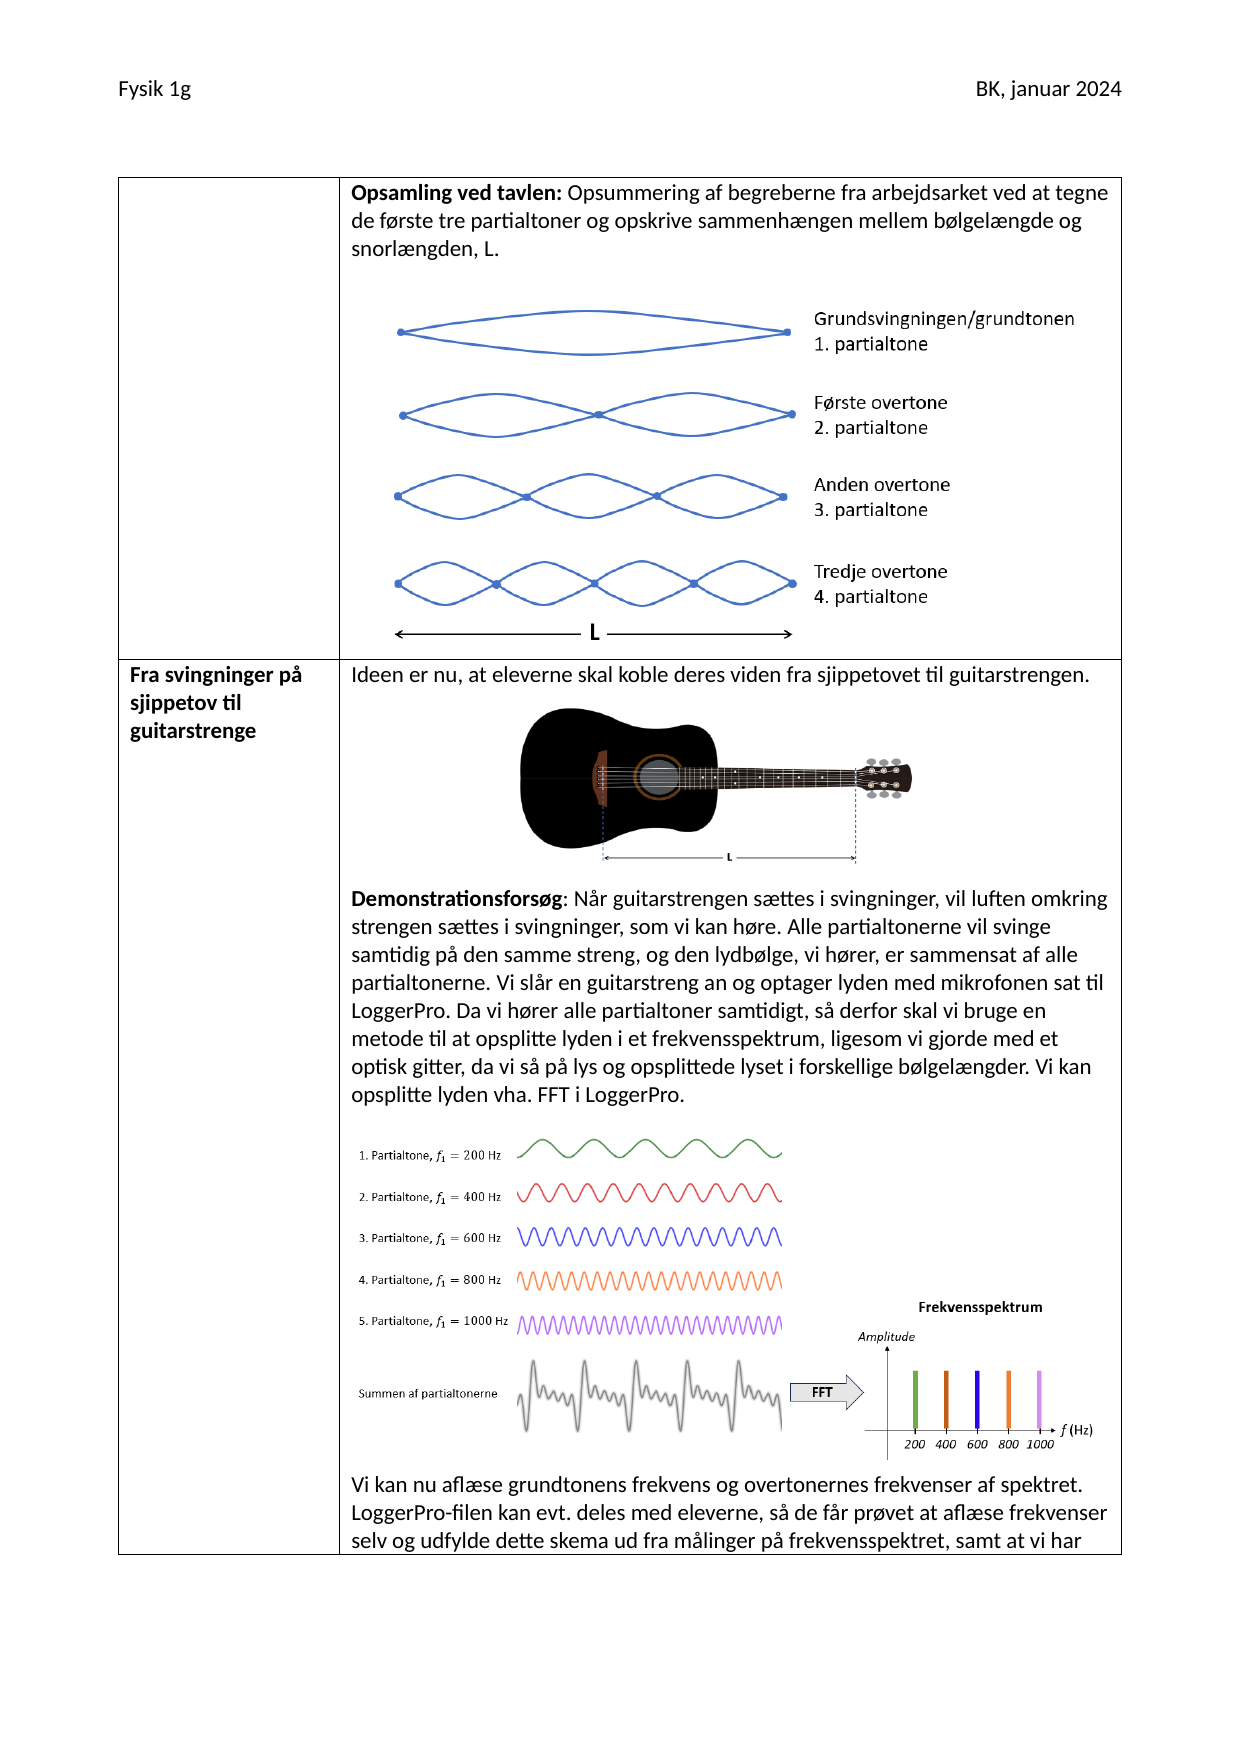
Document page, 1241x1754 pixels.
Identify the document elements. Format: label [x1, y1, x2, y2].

picture [377, 289, 1083, 656]
table_cell [119, 660, 339, 1554]
table_cell [340, 178, 1121, 659]
table_cell [340, 660, 1121, 1554]
picture [351, 1118, 1111, 1465]
picture [499, 702, 917, 864]
table_cell [119, 178, 339, 659]
